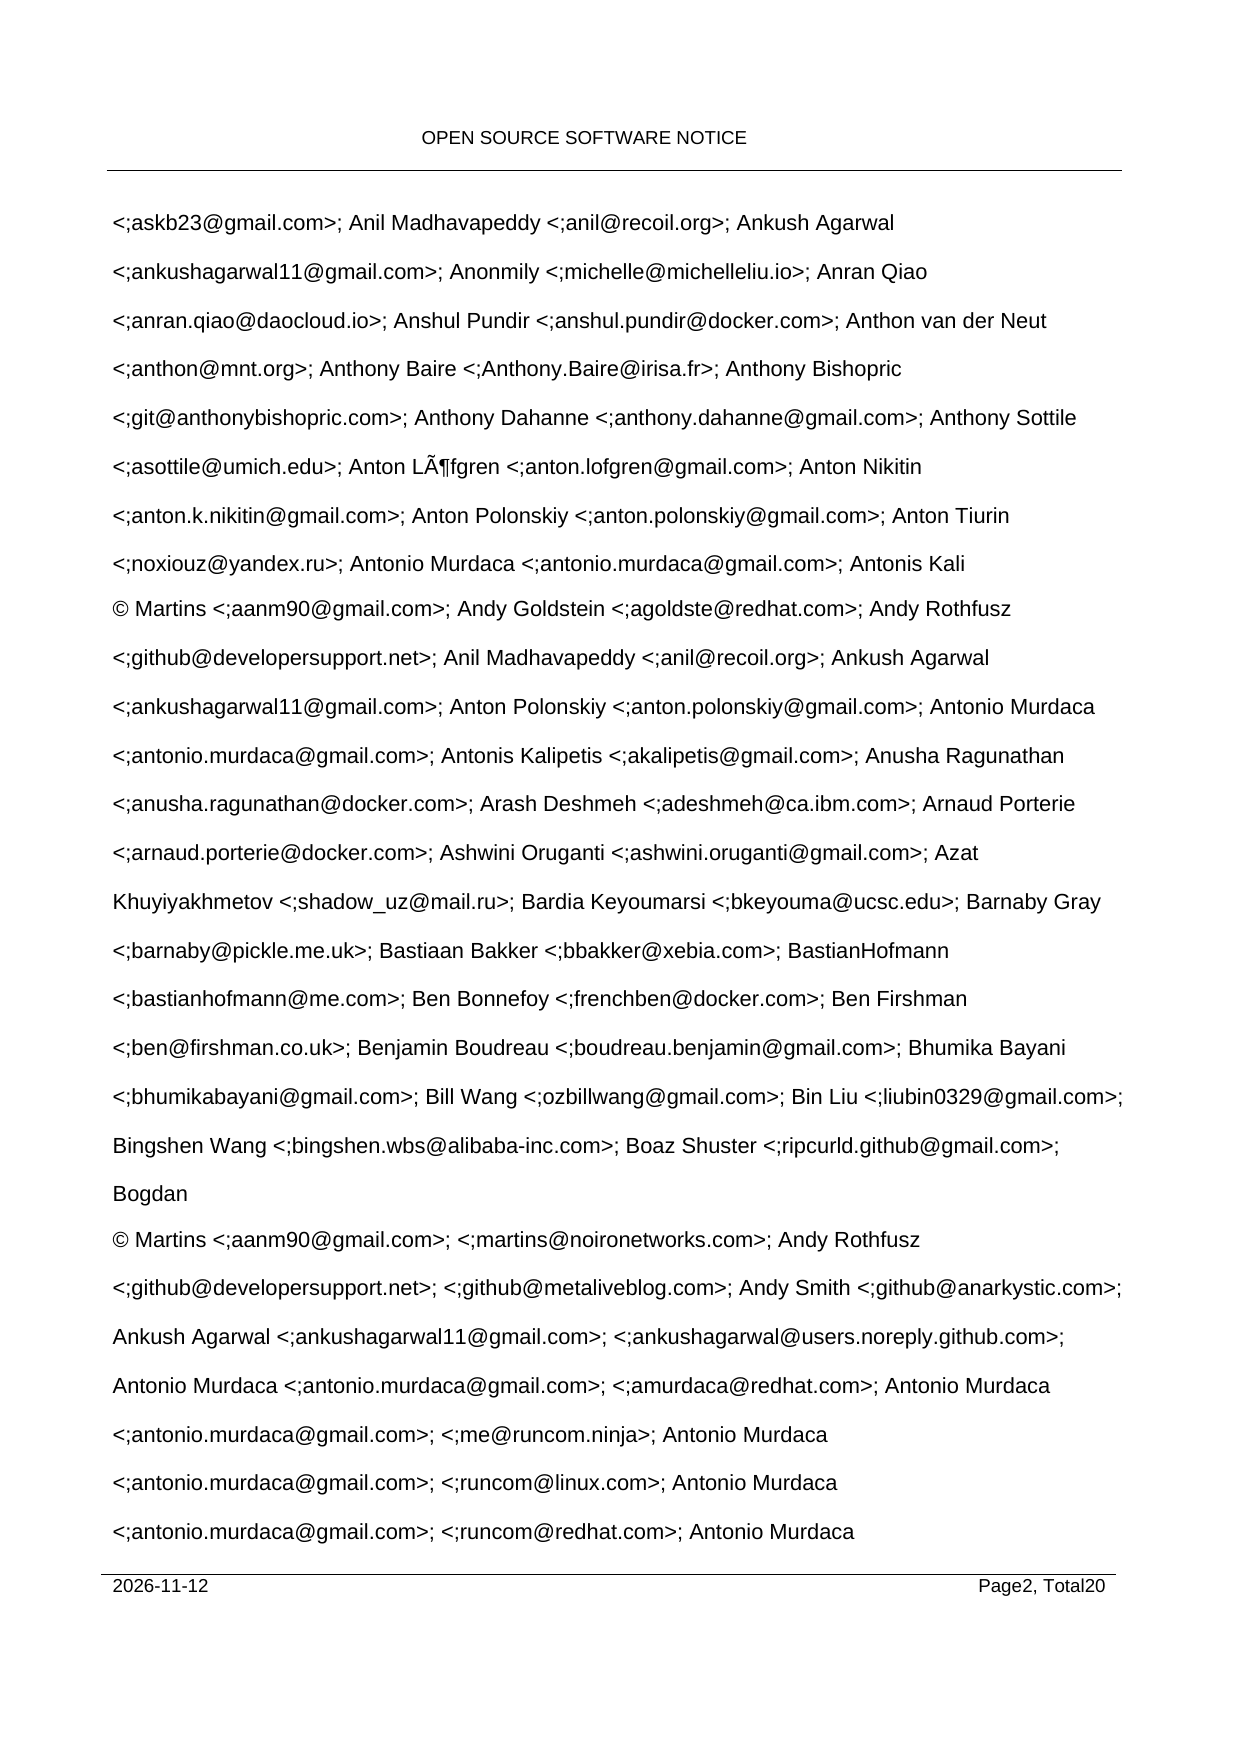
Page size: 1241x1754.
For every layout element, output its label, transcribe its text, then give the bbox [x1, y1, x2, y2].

text © Martins <;aanm90@gmail.com>; Andy Goldstein <;agoldste@redhat.com>; Andy Rothfusz <;github@developersupport.net>; Anil Madhavapeddy <;anil@recoil.org>; Ankush Agarwal <;ankushagarwal11@gmail.com>; Anton Polonskiy <;anton.polonskiy@gmail.com>; Antonio Murdaca <;antonio.murdaca@gmail.com>; Antonis Kalipetis <;akalipetis@gmail.com>; Anusha Ragunathan <;anusha.ragunathan@docker.com>; Arash Deshmeh <;adeshmeh@ca.ibm.com>; Arnaud Porterie <;arnaud.porterie@docker.com>; Ashwini Oruganti <;ashwini.oruganti@gmail.com>; Azat Khuyiyakhmetov <;shadow_uz@mail.ru>; Bardia Keyoumarsi <;bkeyouma@ucsc.edu>; Barnaby Gray <;barnaby@pickle.me.uk>; Bastiaan Bakker <;bbakker@xebia.com>; BastianHofmann <;bastianhofmann@me.com>; Ben Bonnefoy <;frenchben@docker.com>; Ben Firshman <;ben@firshman.co.uk>; Benjamin Boudreau <;boudreau.benjamin@gmail.com>; Bhumika Bayani <;bhumikabayani@gmail.com>; Bill Wang <;ozbillwang@gmail.com>; Bin Liu <;liubin0329@gmail.com>; Bingshen Wang <;bingshen.wbs@alibaba-inc.com>; Boaz Shuster <;ripcurld.github@gmail.com>; Bogdan [112, 593, 1128, 1210]
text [112, 206, 1128, 580]
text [112, 1223, 1128, 1548]
